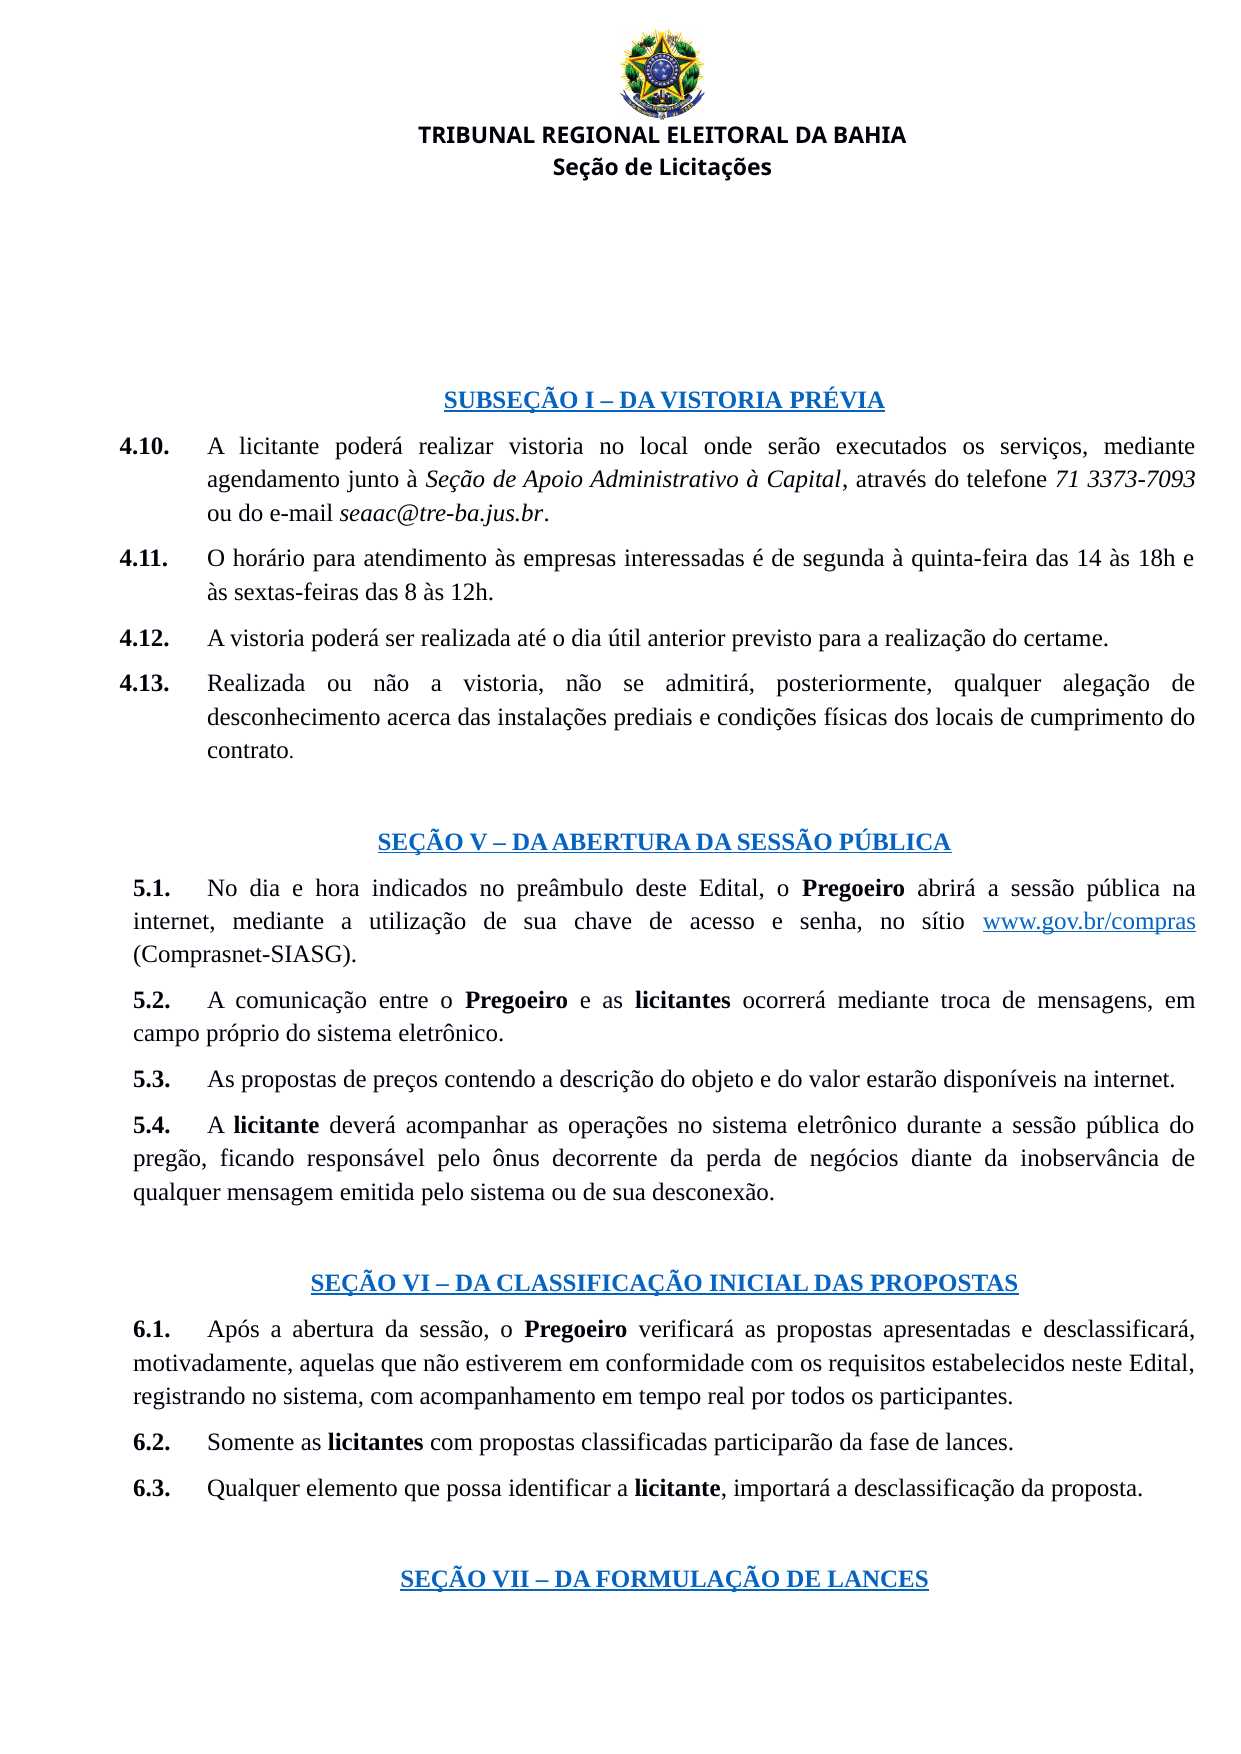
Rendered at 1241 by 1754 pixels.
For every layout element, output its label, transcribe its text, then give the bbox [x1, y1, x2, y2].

text 5.3. As propostas de preços contendo a descrição do objeto e do valor estarão disponíveis na internet. [133, 1061, 1196, 1094]
text 5.4. A licitante deverá acompanhar as operações no sistema eletrônico durante a sessão pública do pregão, ficando responsável pelo ônus decorrente da perda de negócios diante da inobservância de qualquer mensagem emitida pelo sistema ou de sua desconexão. [133, 1107, 1196, 1207]
text 5.2. A comunicação entre o Pregoeiro e as licitantes ocorrerá mediante troca de mensagens, em campo próprio do sistema eletrônico. [133, 982, 1196, 1048]
text SEÇÃO V – DA ABERTURA DA SESSÃO PÚBLICA [133, 823, 1196, 857]
text SEÇÃO VI – DA CLASSIFICAÇÃO INICIAL DAS PROPOSTAS [133, 1265, 1196, 1298]
list O horário para atendimento às empresas interessadas é de segunda à quinta-feira das 14 às 18h e às sextas-feiras das 8 às 12h. [119, 540, 1196, 607]
text SUBSEÇÃO I – DA VISTORIA PRÉVIA [133, 382, 1196, 415]
list A licitante poderá realizar vistoria no local onde serão executados os serviços, mediante agendamento junto à Seção de Apoio Administrativo à Capital, através do telefone 71 3373-7093 ou do e-mail seaac@tre-ba.jus.br. [119, 428, 1196, 528]
text 6.1. Após a abertura da sessão, o Pregoeiro verificará as propostas apresentadas e desclassificará, motivadamente, aquelas que não estiverem em conformidade com os requisitos estabelecidos neste Edital, registrando no sistema, com acompanhamento em tempo real por todos os participantes. [133, 1311, 1196, 1411]
text 6.3. Qualquer elemento que possa identificar a licitante, importará a desclassificação da proposta. [133, 1469, 1193, 1503]
text SEÇÃO VII – DA FORMULAÇÃO DE LANCES [133, 1561, 1196, 1594]
text 6.2. Somente as licitantes com propostas classificadas participarão da fase de lances. [133, 1423, 1196, 1457]
list A vistoria poderá ser realizada até o dia útil anterior previsto para a realização do certame. [119, 619, 1196, 653]
list Realizada ou não a vistoria, não se admitirá, posteriormente, qualquer alegação de desconhecimento acerca das instalações prediais e condições físicas dos locais de cumprimento do contrato. [119, 665, 1196, 765]
text 5.1. No dia e hora indicados no preâmbulo deste Edital, o Pregoeiro abrirá a sessão pública na internet, mediante a utilização de sua chave de acesso e senha, no sítio www.gov.br/compras (Comprasnet-SIASG). [133, 869, 1196, 969]
